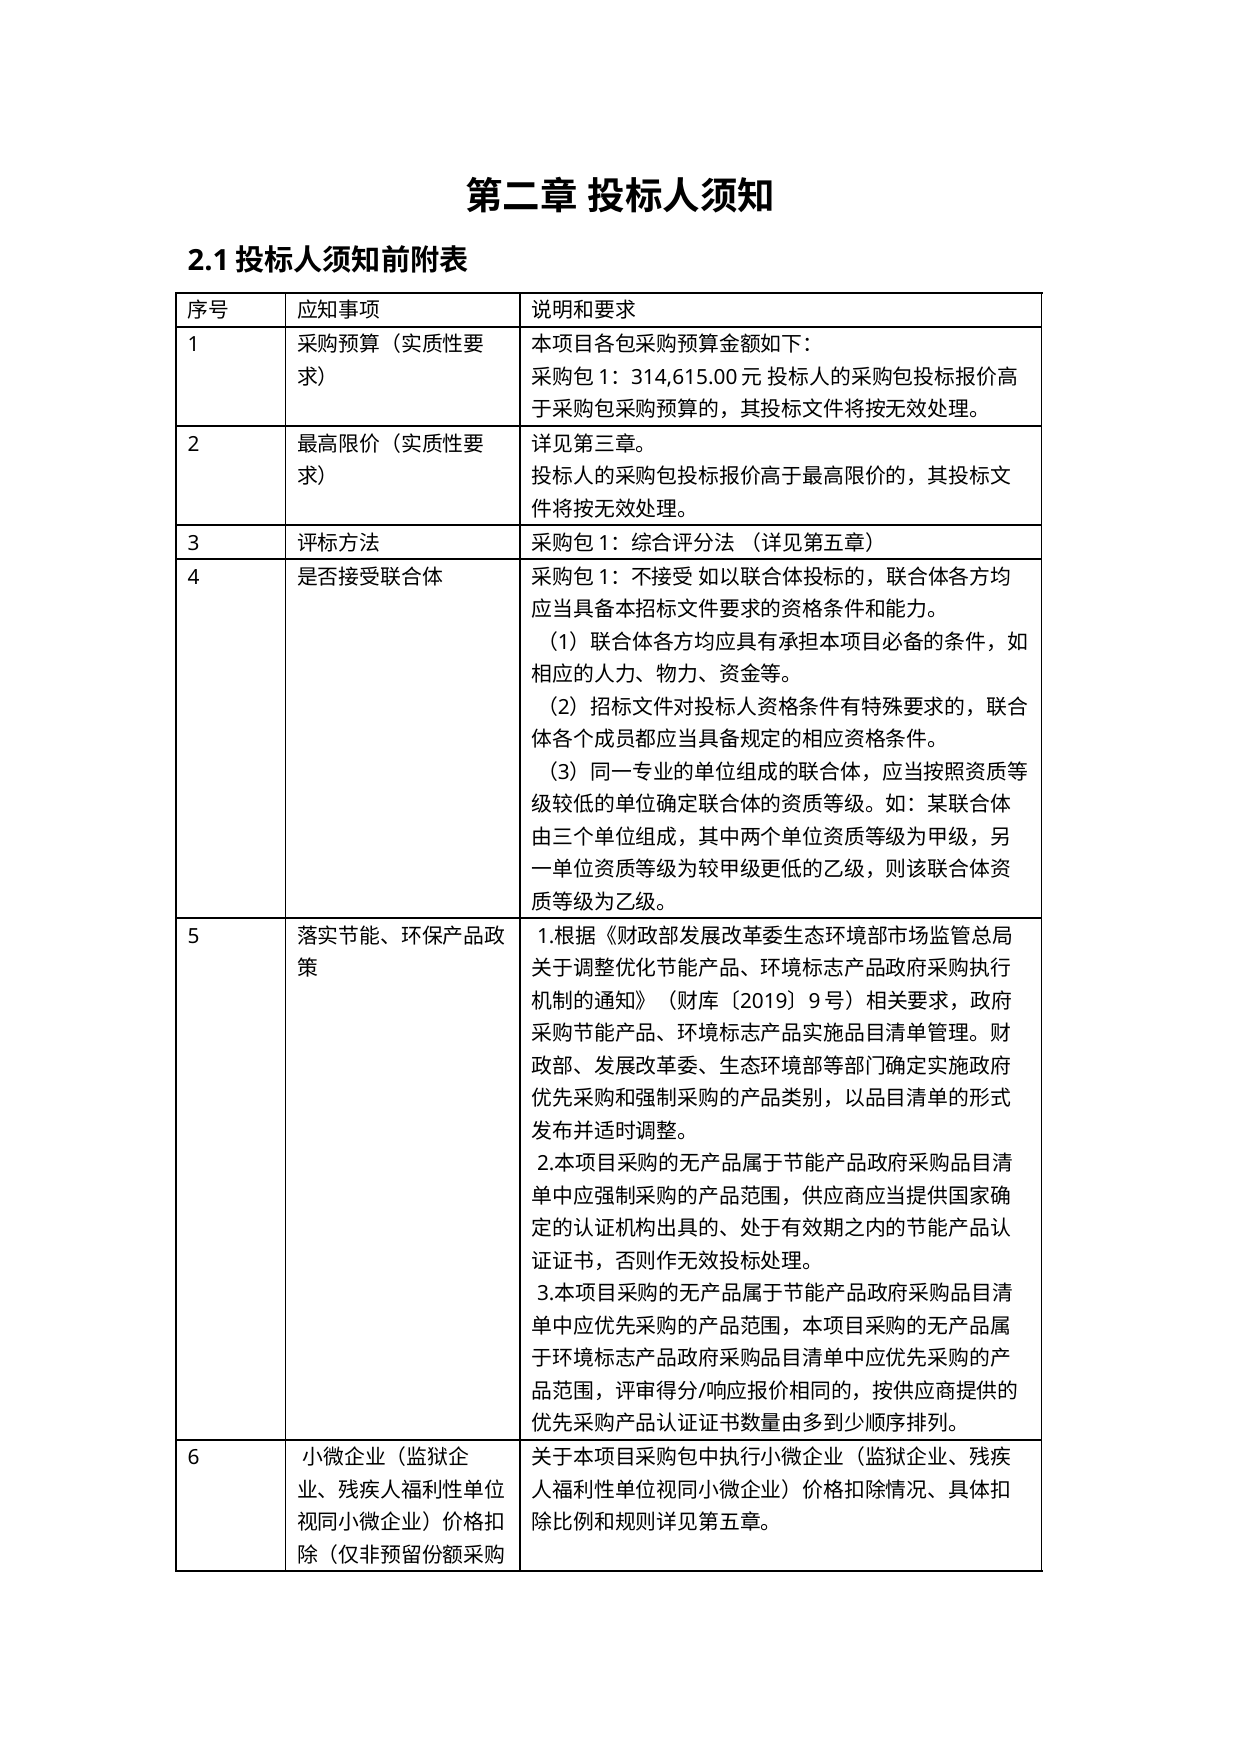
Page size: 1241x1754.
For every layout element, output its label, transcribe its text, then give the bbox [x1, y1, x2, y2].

table_header 序号 [177, 294, 285, 326]
table_cell 本项目各包采购预算金额如下： 采购包1：314,615.00元 投标人的采购包投标报价高于采购包采购预算的，其投标文件将按无效处理。 [521, 328, 1041, 425]
table_cell 采购预算（实质性要求） [286, 328, 519, 425]
table_cell 采购包1：不接受 如以联合体投标的，联合体各方均应当具备本招标文件要求的资格条件和能力。 （1）联合体各方均应具有承担本项目必备的条件，如相应的人力、物力、资金等。 （2）招标文件对投标人资格条件有特殊要求的，联合体各个成员都应当具备规定的相应资格条件。 （3）同一专业的单位组成的联合体，应当按照资质等级较低的单位确定联合体的资质等级。如：某联合体由三个单位组成，其中两个单位资质等级为甲级，另一单位资质等级为较甲级更低的乙级，则该联合体资质等级为乙级。 [521, 560, 1041, 917]
table_cell 1 [177, 328, 285, 425]
table_cell 5 [177, 919, 285, 1439]
text 第二章 投标人须知 [187, 162, 1053, 227]
table_cell 4 [177, 560, 285, 917]
table_cell 6 [177, 1441, 285, 1570]
table_cell 详见第三章。 投标人的采购包投标报价高于最高限价的，其投标文件将按无效处理。 [521, 427, 1041, 524]
table_cell 评标方法 [286, 526, 519, 558]
table_cell 是否接受联合体 [286, 560, 519, 917]
table_cell 落实节能、环保产品政策 [286, 919, 519, 1439]
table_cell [286, 1441, 519, 1570]
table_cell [521, 1441, 1041, 1570]
table_header 说明和要求 [521, 294, 1041, 326]
table_cell 2 [177, 427, 285, 524]
text 2.1投标人须知前附表 [187, 227, 1053, 292]
table_header 应知事项 [286, 294, 519, 326]
table_cell 3 [177, 526, 285, 558]
table_cell 最高限价（实质性要求） [286, 427, 519, 524]
table_cell 采购包1：综合评分法 （详见第五章） [521, 526, 1041, 558]
table_cell 1.根据《财政部发展改革委生态环境部市场监管总局关于调整优化节能产品、环境标志产品政府采购执行机制的通知》（财库〔2019〕9号）相关要求，政府采购节能产品、环境标志产品实施品目清单管理。财政部、发展改革委、生态环境部等部门确定实施政府优先采购和强制采购的产品类别，以品目清单的形式发布并适时调整。 2.本项目采购的无产品属于节能产品政府采购品目清单中应强制采购的产品范围，供应商应当提供国家确定的认证机构出具的、处于有效期之内的节能产品认证证书，否则作无效投标处理。 3.本项目采购的无产品属于节能产品政府采购品目清单中应优先采购的产品范围，本项目采购的无产品属于环境标志产品政府采购品目清单中应优先采购的产品范围，评审得分/响应报价相同的，按供应商提供的优先采购产品认证证书数量由多到少顺序排列。 [521, 919, 1041, 1439]
